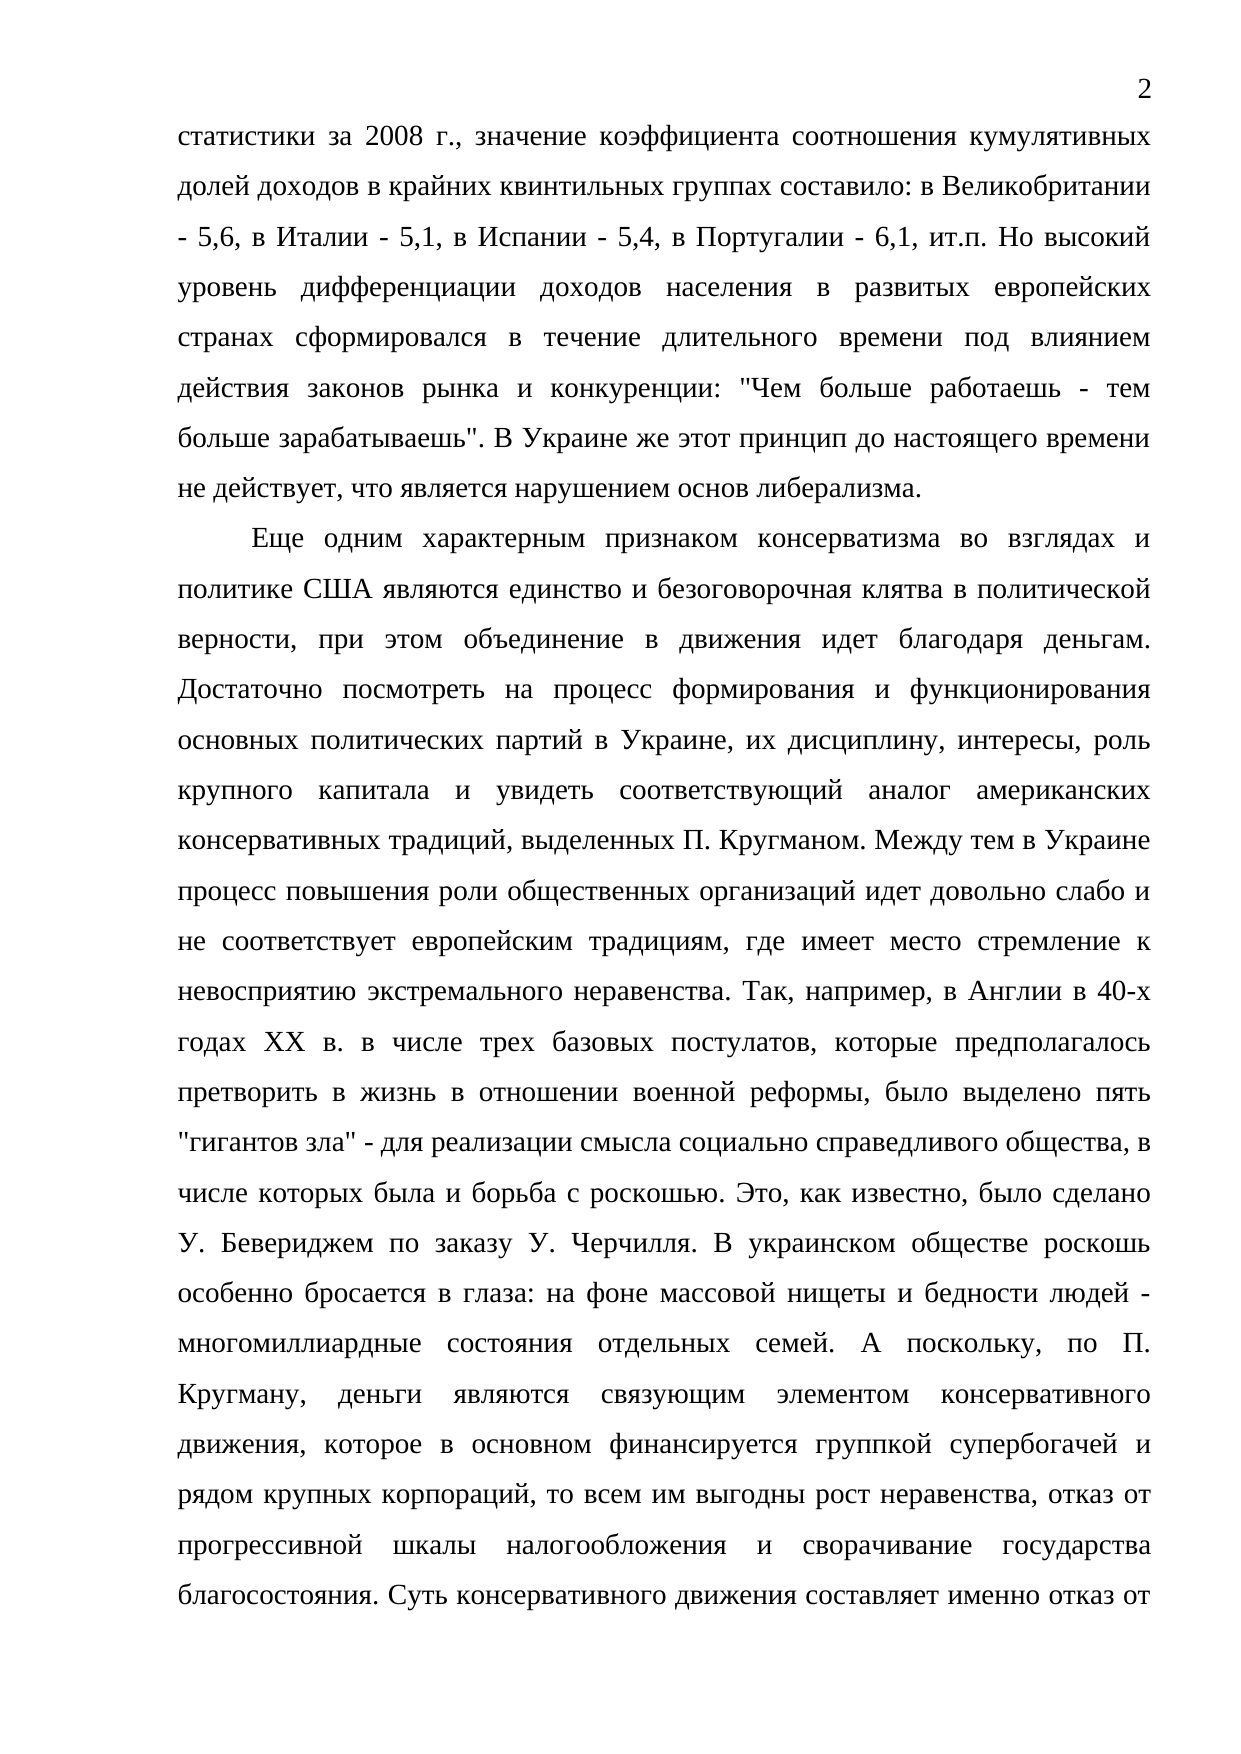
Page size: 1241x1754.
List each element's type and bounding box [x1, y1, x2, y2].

text [177, 118, 1152, 504]
text [177, 521, 1152, 1611]
